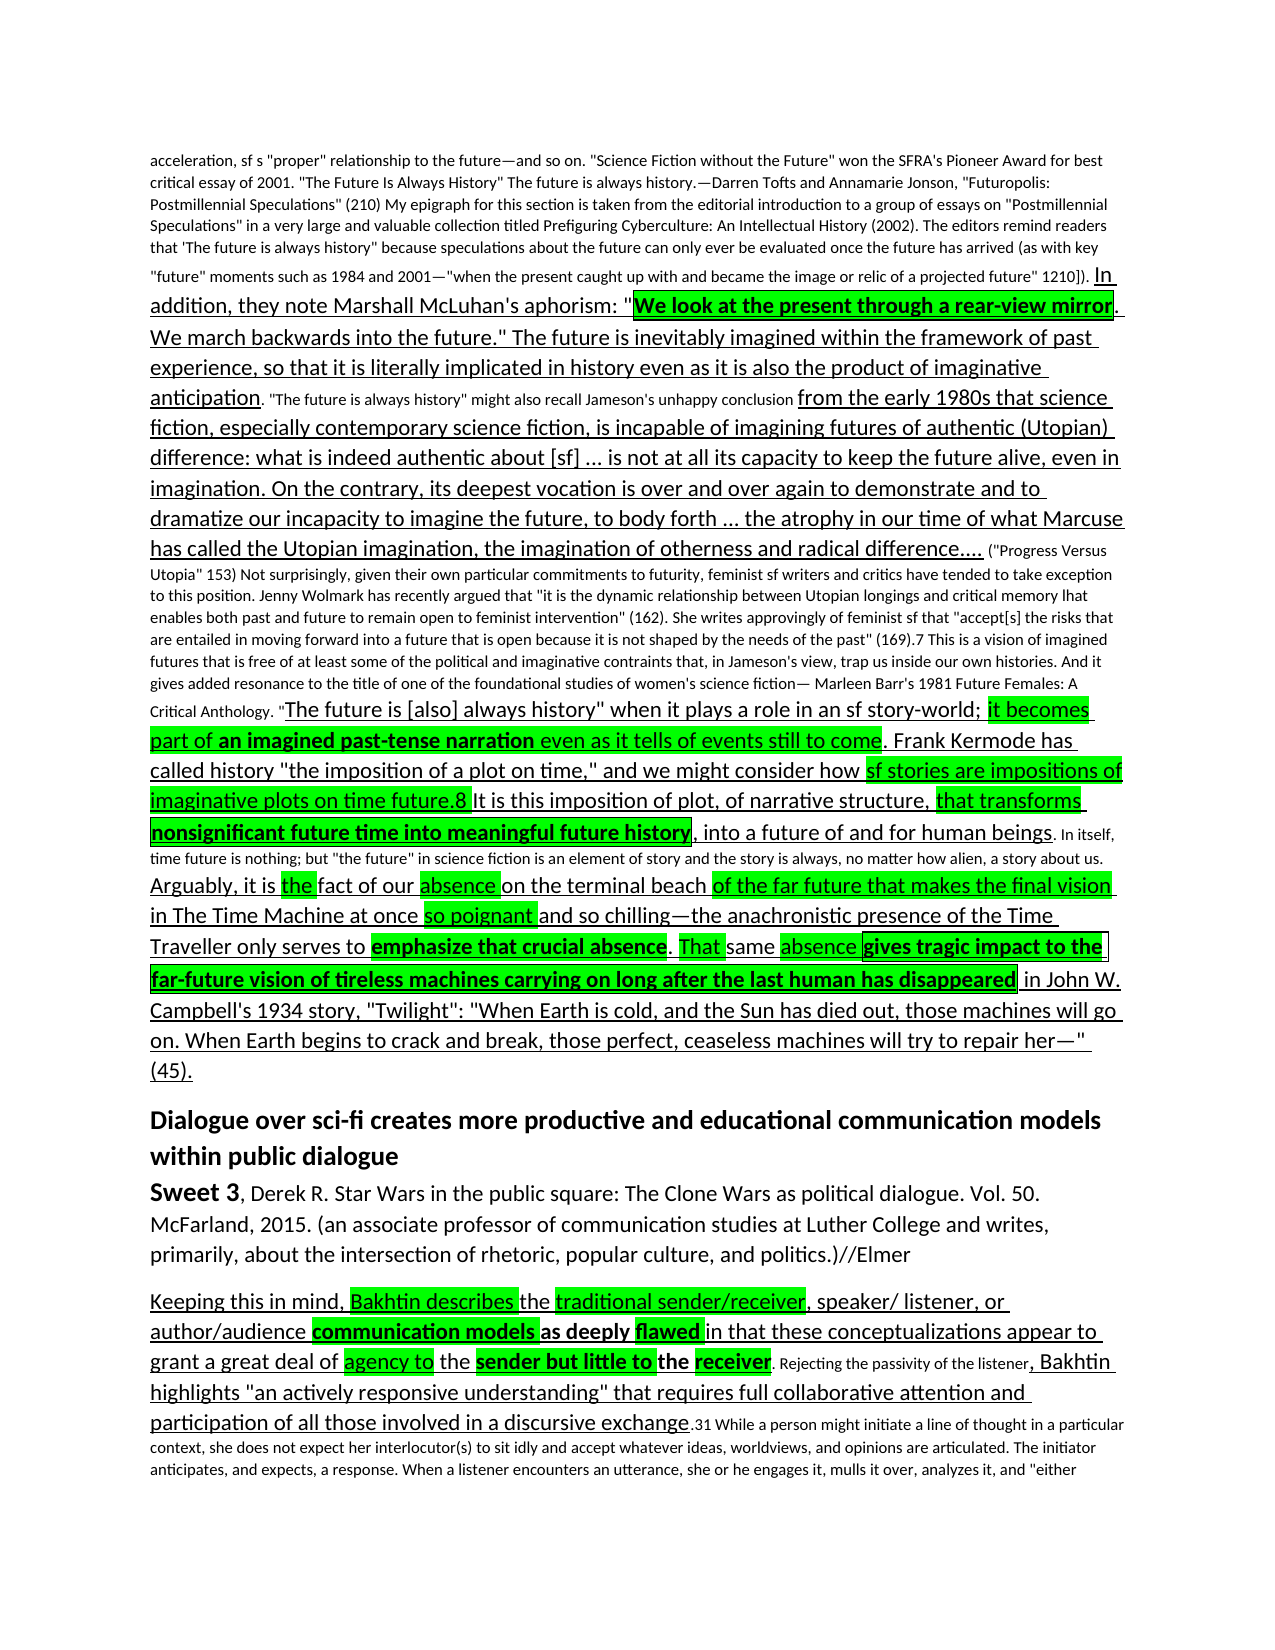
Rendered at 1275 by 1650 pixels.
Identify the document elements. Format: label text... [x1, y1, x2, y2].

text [150, 317, 1125, 528]
subtitle Dialogue over sci-fi creates more productive and educational communication models within public dialogue [150, 1103, 1125, 1172]
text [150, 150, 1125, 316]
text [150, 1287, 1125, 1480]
text Sweet 3, Derek R. Star Wars in the public square: The Clone Wars as political dialogue. Vol. 50. McFarland, 2015. (an associate professor of communication studies at Luther College and writes, primarily, about the intersection of rhetoric, popular culture, and politics.)//Elmer [150, 1175, 1125, 1268]
